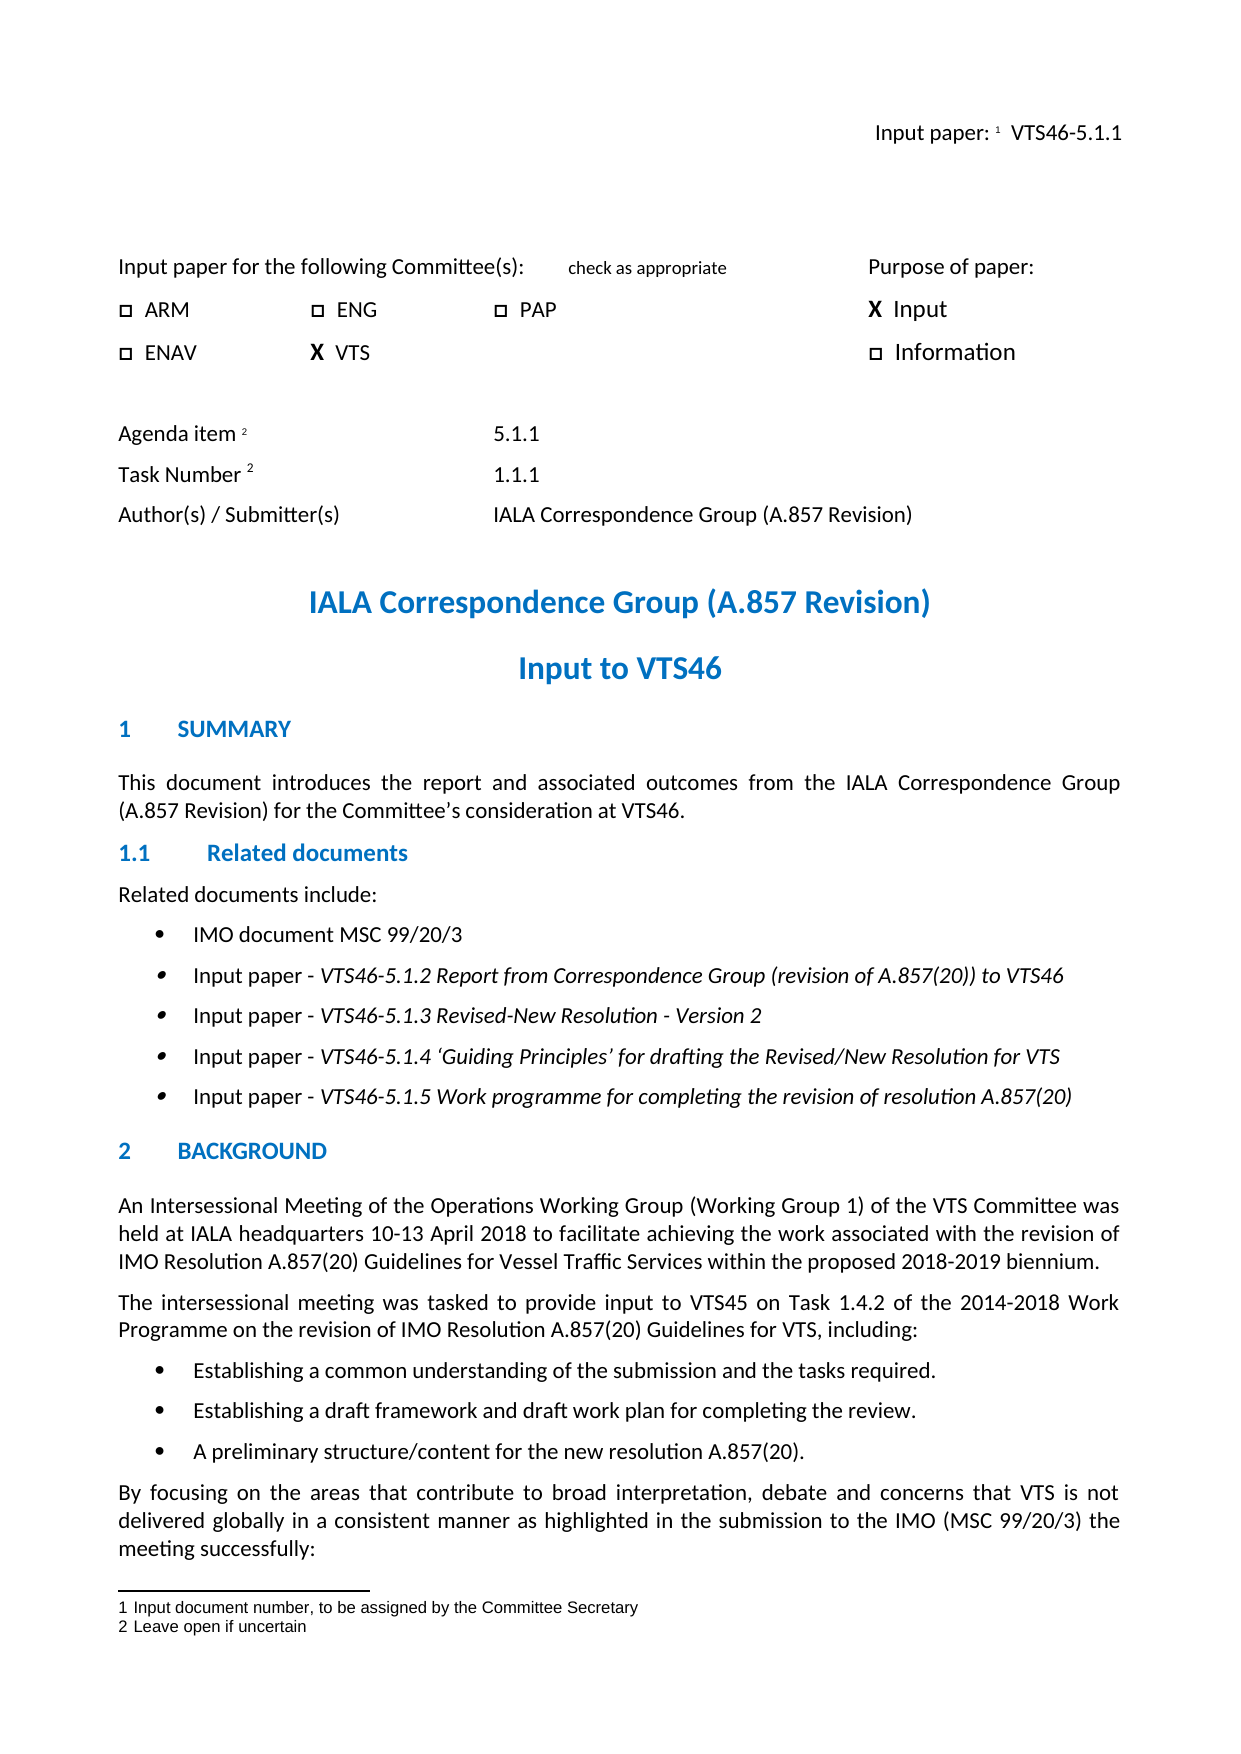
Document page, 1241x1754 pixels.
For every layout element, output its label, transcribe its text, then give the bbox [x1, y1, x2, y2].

text Agenda item 5.1.1 [118, 419, 1122, 447]
list A preliminary structure/content for the new resolution A.857(20). [156, 1437, 1122, 1465]
list Input paper - VTS46-5.1.2 Report from Correspondence Group (revision of A.857(20)) to VTS46 [156, 961, 1122, 989]
list Input paper - VTS46-5.1.4 ‘Guiding Principles’ for drafting the Revised/New Resolution for VTS [156, 1042, 1122, 1070]
list Input paper - VTS46-5.1.3 Revised-New Resolution - Version 2 [156, 1001, 1122, 1029]
subtitle Summary [118, 713, 1122, 743]
text □ ARM □ ENG □ PAP X Input [118, 293, 1122, 323]
text Input paper: VTS46-5.1.1 [118, 118, 1122, 146]
subtitle Related documents [118, 837, 1122, 867]
list IMO document MSC 99/20/3 [156, 920, 1122, 948]
text The intersessional meeting was tasked to provide input to VTS45 on Task 1.4.2 of the 2014-2018 Work Programme on the revision of IMO Resolution A.857(20) Guidelines for VTS, including: [118, 1288, 1122, 1344]
text This document introduces the report and associated outcomes from the IALA Correspondence Group (A.857 Revision) for the Committee’s consideration at VTS46. [118, 768, 1122, 824]
subtitle Background [118, 1136, 1122, 1166]
title Input to VTS46 [118, 647, 1122, 688]
title IALA Correspondence Group (A.857 Revision) [118, 581, 1122, 622]
list Input paper - VTS46-5.1.5 Work programme for completing the revision of resolution A.857(20) [156, 1082, 1122, 1111]
list Establishing a common understanding of the submission and the tasks required. [156, 1356, 1122, 1384]
text Task Number 2 1.1.1 [118, 460, 1122, 488]
text Related documents include: [118, 880, 1122, 908]
text An Intersessional Meeting of the Operations Working Group (Working Group 1) of the VTS Committee was held at IALA headquarters 10-13 April 2018 to facilitate achieving the work associated with the revision of IMO Resolution A.857(20) Guidelines for Vessel Traffic Services within the proposed 2018-2019 biennium. [118, 1191, 1122, 1275]
text By focusing on the areas that contribute to broad interpretation, debate and concerns that VTS is not delivered globally in a consistent manner as highlighted in the submission to the IMO (MSC 99/20/3) the meeting successfully: [118, 1478, 1122, 1562]
text □ ENAV X VTS □ Information [118, 336, 1122, 366]
text Input paper for the following Committee(s): check as appropriate Purpose of paper: [118, 252, 1122, 280]
list Establishing a draft framework and draft work plan for completing the review. [156, 1397, 1122, 1425]
text Author(s) / Submitter(s) IALA Correspondence Group (A.857 Revision) [118, 500, 1122, 528]
